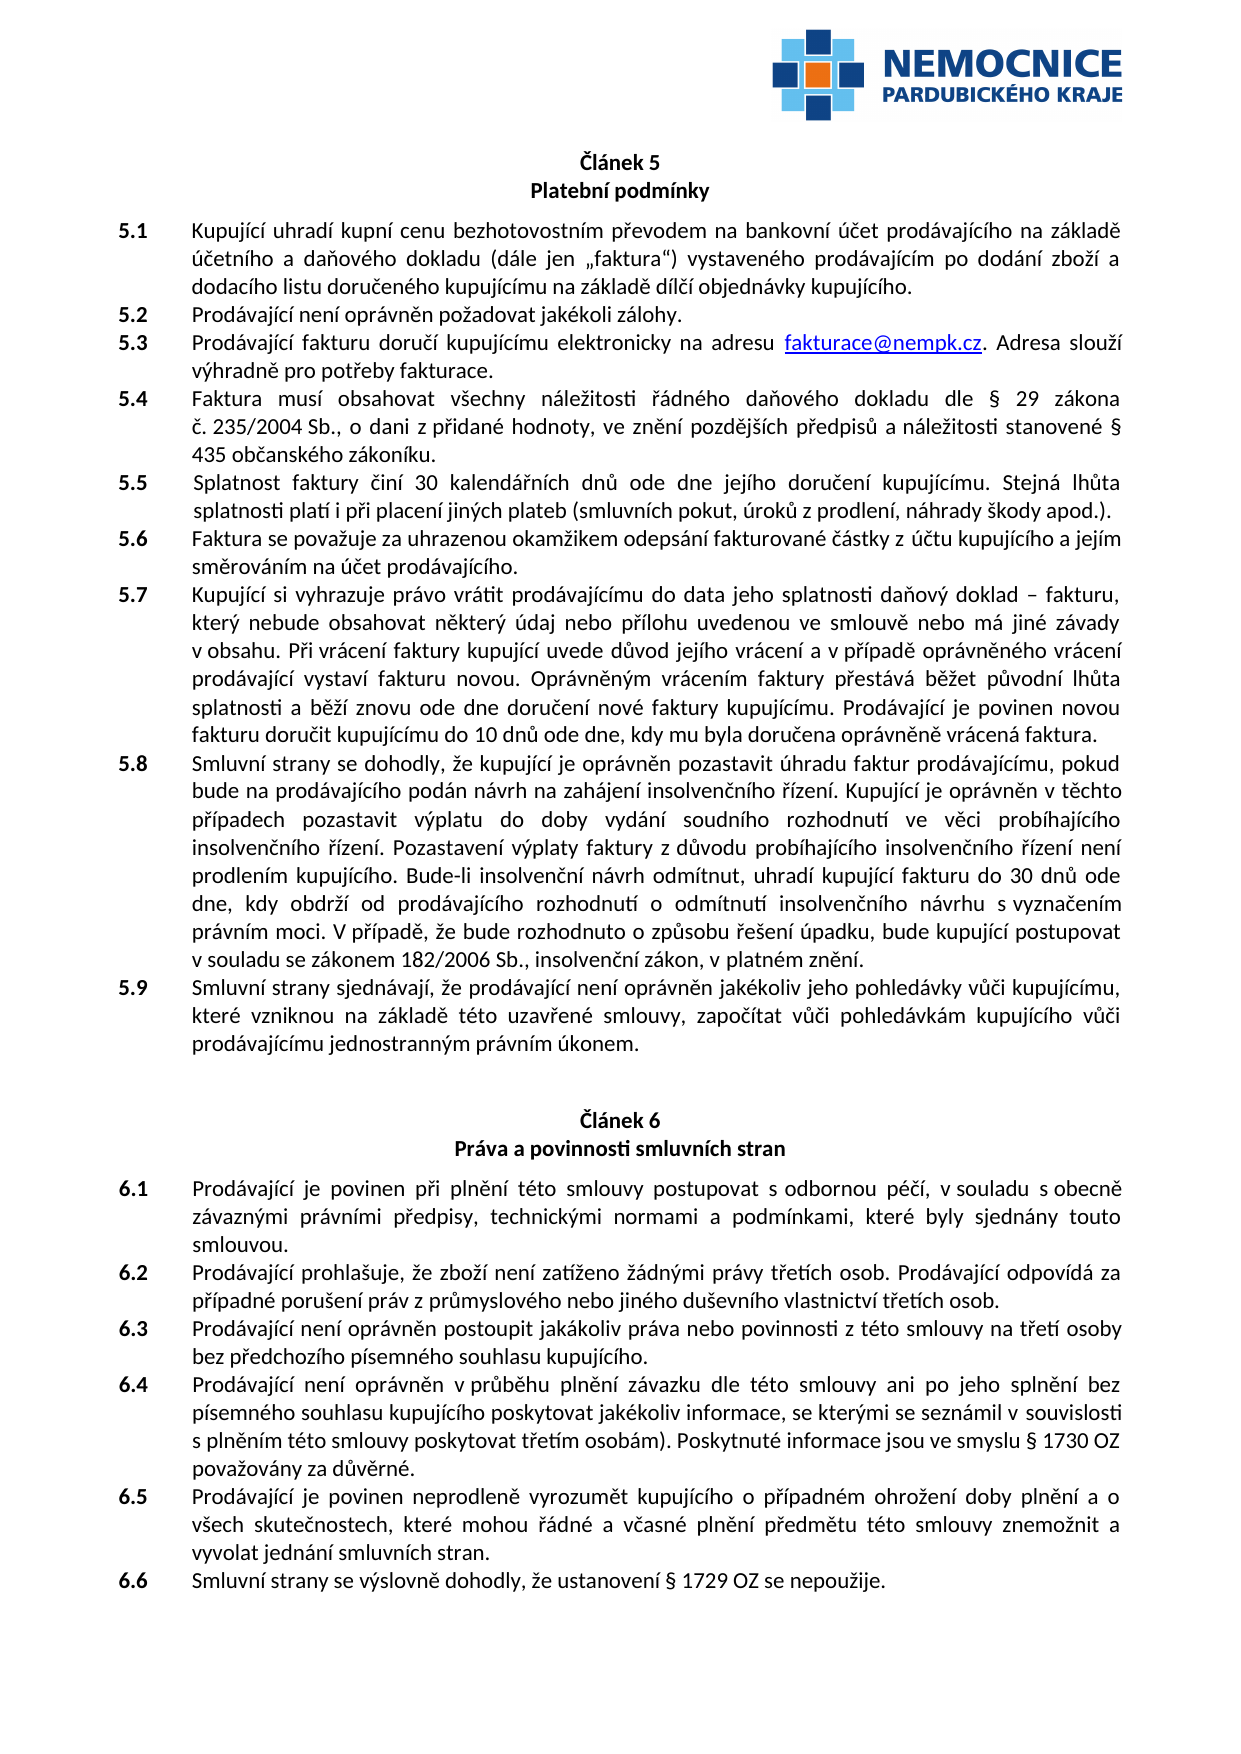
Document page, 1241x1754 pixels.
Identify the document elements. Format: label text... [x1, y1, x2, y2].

text 5.9 Smluvní strany sjednávají, že prodávající není oprávněn jakékoliv jeho pohledávky vůči kupujícímu, které vzniknou na základě této uzavřené smlouvy, započítat vůči pohledávkám kupujícího vůči prodávajícímu jednostranným právním úkonem. [118, 973, 1122, 1057]
text 5.1 Kupující uhradí kupní cenu bezhotovostním převodem na bankovní účet prodávajícího na základě účetního a daňového dokladu (dále jen „faktura“) vystaveného prodávajícím po dodání zboží a dodacího listu doručeného kupujícímu na základě dílčí objednávky kupujícího. [118, 216, 1122, 300]
text Článek 6 [118, 1106, 1122, 1134]
text 5.4 Faktura musí obsahovat všechny náležitosti řádného daňového dokladu dle § 29 zákona č. 235/2004 Sb., o dani z přidané hodnoty, ve znění pozdějších předpisů a náležitosti stanovené § 435 občanského zákoníku. [118, 384, 1122, 468]
text 6.2 Prodávající prohlašuje, že zboží není zatíženo žádnými právy třetích osob. Prodávající odpovídá za případné porušení práv z průmyslového nebo jiného duševního vlastnictví třetích osob. [118, 1258, 1122, 1314]
text 6.6 Smluvní strany se výslovně dohodly, že ustanovení § 1729 OZ se nepoužije. [118, 1567, 1122, 1594]
text Práva a povinnosti smluvních stran [118, 1134, 1122, 1162]
text 5.8 Smluvní strany se dohodly, že kupující je oprávněn pozastavit úhradu faktur prodávajícímu, pokud bude na prodávajícího podán návrh na zahájení insolvenčního řízení. Kupující je oprávněn v těchto případech pozastavit výplatu do doby vydání soudního rozhodnutí ve věci probíhajícího insolvenčního řízení. Pozastavení výplaty faktury z důvodu probíhajícího insolvenčního řízení není prodlením kupujícího. Bude-li insolvenční návrh odmítnut, uhradí kupující fakturu do 30 dnů ode dne, kdy obdrží od prodávajícího rozhodnutí o odmítnutí insolvenčního návrhu s vyznačením právním moci. V případě, že bude rozhodnuto o způsobu řešení úpadku, bude kupující postupovat v souladu se zákonem 182/2006 Sb., insolvenční zákon, v platném znění. [118, 749, 1122, 973]
text Platební podmínky [118, 176, 1122, 204]
text 5.7 Kupující si vyhrazuje právo vrátit prodávajícímu do data jeho splatnosti daňový doklad – fakturu, který nebude obsahovat některý údaj nebo přílohu uvedenou ve smlouvě nebo má jiné závady v obsahu. Při vrácení faktury kupující uvede důvod jejího vrácení a v případě oprávněného vrácení prodávající vystaví fakturu novou. Oprávněným vrácením faktury přestává běžet původní lhůta splatnosti a běží znovu ode dne doručení nové faktury kupujícímu. Prodávající je povinen novou fakturu doručit kupujícímu do 10 dnů ode dne, kdy mu byla doručena oprávněně vrácená faktura. [118, 581, 1122, 749]
text 5.5 Splatnost faktury činí 30 kalendářních dnů ode dne jejího doručení kupujícímu. Stejná lhůta splatnosti platí i při placení jiných plateb (smluvních pokut, úroků z prodlení, náhrady škody apod.). [118, 468, 1122, 524]
picture [771, 28, 1123, 122]
text 6.4 Prodávající není oprávněn v průběhu plnění závazku dle této smlouvy ani po jeho splnění bez písemného souhlasu kupujícího poskytovat jakékoliv informace, se kterými se seznámil v souvislosti s plněním této smlouvy poskytovat třetím osobám). Poskytnuté informace jsou ve smyslu § 1730 OZ považovány za důvěrné. [118, 1370, 1122, 1482]
text 5.3 Prodávající fakturu doručí kupujícímu elektronicky na adresu fakturace@nempk.cz. Adresa slouží výhradně pro potřeby fakturace. [118, 328, 1122, 384]
text 6.5 Prodávající je povinen neprodleně vyrozumět kupujícího o případném ohrožení doby plnění a o všech skutečnostech, které mohou řádné a včasné plnění předmětu této smlouvy znemožnit a vyvolat jednání smluvních stran. [118, 1482, 1122, 1567]
text Článek 5 [118, 148, 1122, 176]
text 5.2 Prodávající není oprávněn požadovat jakékoli zálohy. [118, 300, 1122, 328]
text 6.1 Prodávající je povinen při plnění této smlouvy postupovat s odbornou péčí, v souladu s obecně závaznými právními předpisy, technickými normami a podmínkami, které byly sjednány touto smlouvou. [119, 1174, 1122, 1258]
text 6.3 Prodávající není oprávněn postoupit jakákoliv práva nebo povinnosti z této smlouvy na třetí osoby bez předchozího písemného souhlasu kupujícího. [118, 1314, 1122, 1370]
text 5.6 Faktura se považuje za uhrazenou okamžikem odepsání fakturované částky z účtu kupujícího a jejím směrováním na účet prodávajícího. [118, 524, 1122, 581]
